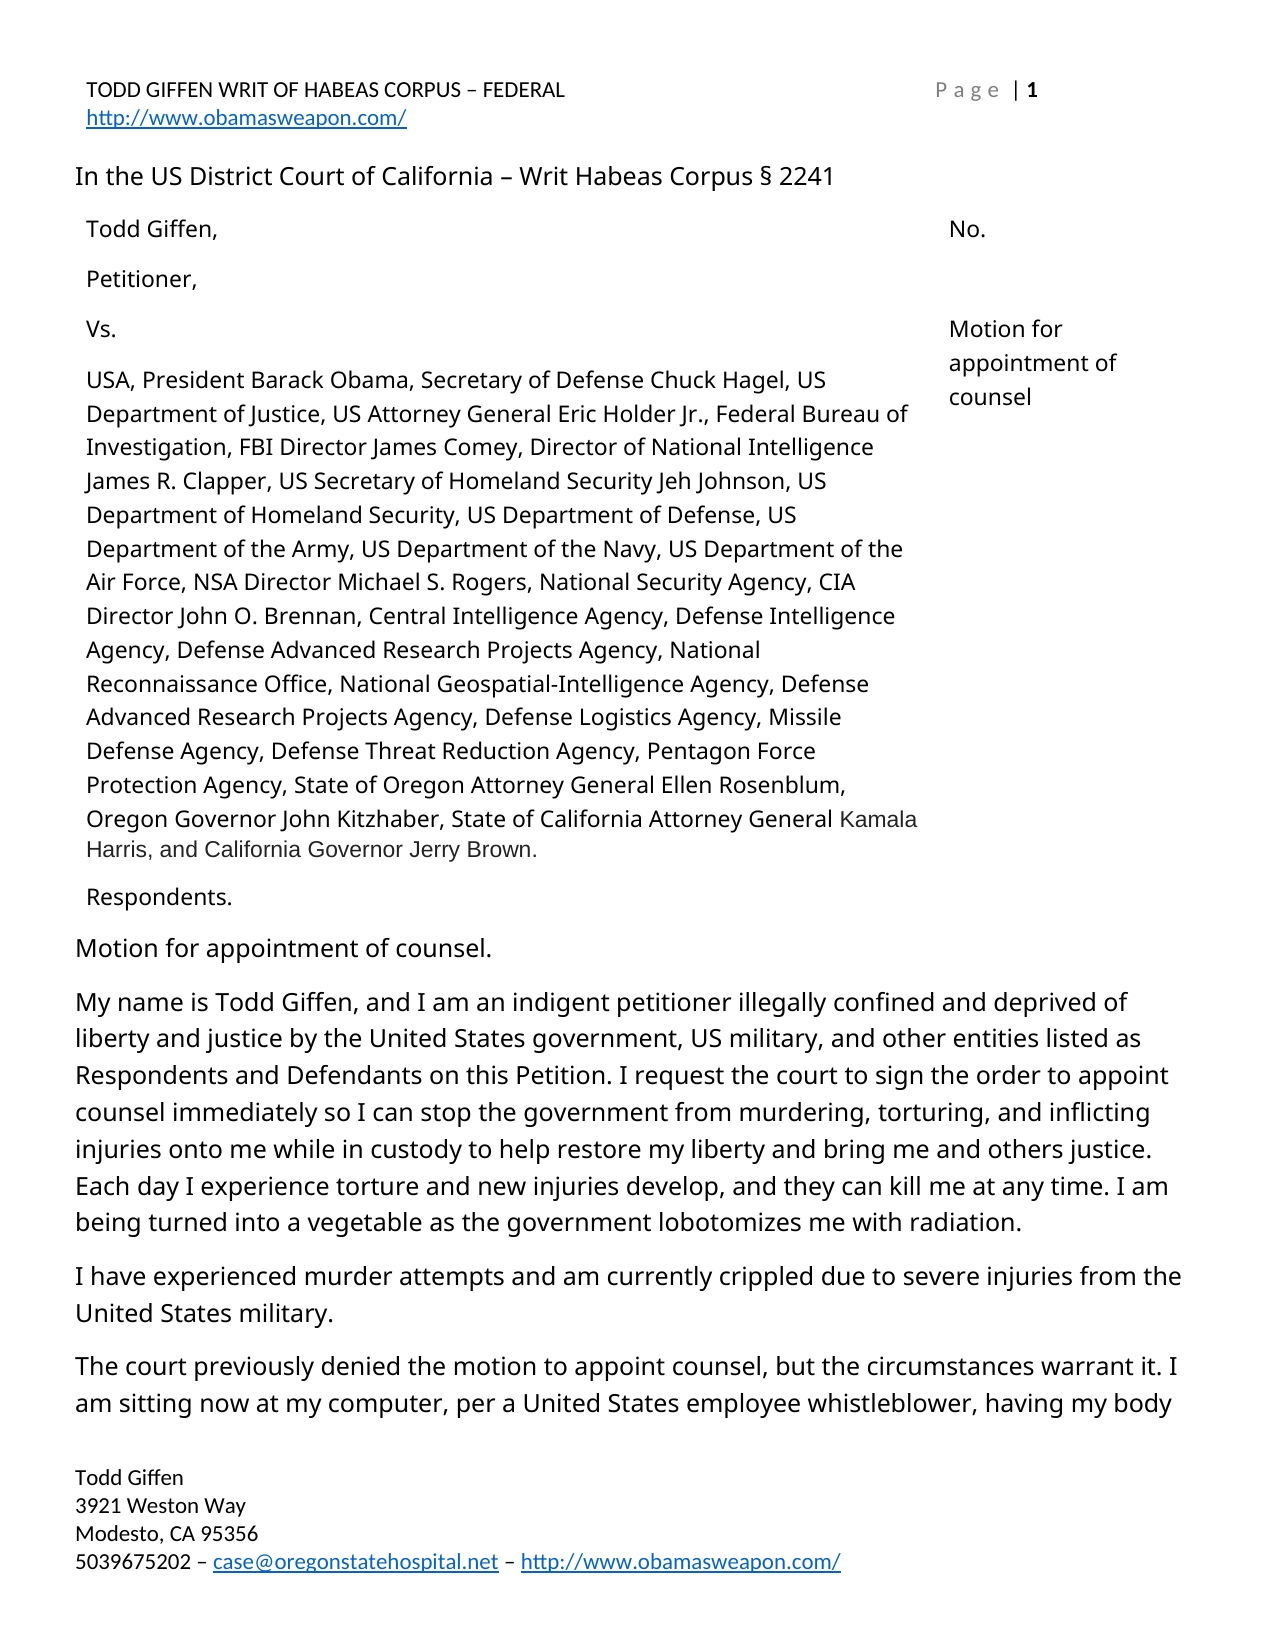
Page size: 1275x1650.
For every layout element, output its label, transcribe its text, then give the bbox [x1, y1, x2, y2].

table_header Todd Giffen, Petitioner, Vs. USA, President Barack Obama, Secretary of Defense Chuck Hagel, US Department of Justice, US Attorney General Eric Holder Jr., Federal Bureau of Investigation, FBI Director James Comey, Director of National Intelligence James R. Clapper, US Secretary of Homeland Security Jeh Johnson, US Department of Homeland Security, US Department of Defense, US Department of the Army, US Department of the Navy, US Department of the Air Force, NSA Director Michael S. Rogers, National Security Agency, CIA Director John O. Brennan, Central Intelligence Agency, Defense Intelligence Agency, Defense Advanced Research Projects Agency, National Reconnaissance Office, National Geospatial-Intelligence Agency, Defense Advanced Research Projects Agency, Defense Logistics Agency, Missile Defense Agency, Defense Threat Reduction Agency, Pentagon Force Protection Agency, State of Oregon Attorney General Ellen Rosenblum, Oregon Governor John Kitzhaber, State of California Attorney General Kamala Harris, and California Governor Jerry Brown. Respondents. [75, 213, 937, 931]
text I have experienced murder attempts and am currently crippled due to severe injuries from the United States military. [75, 1258, 1200, 1329]
text My name is Todd Giffen, and I am an indigent petitioner illegally confined and deprived of liberty and justice by the United States government, US military, and other entities listed as Respondents and Defendants on this Petition. I request the court to sign the order to appoint counsel immediately so I can stop the government from murdering, torturing, and inflicting injuries onto me while in custody to help restore my liberty and bring me and others justice. Each day I experience torture and new injuries develop, and they can kill me at any time. I am being turned into a vegetable as the government lobotomizes me with radiation. [75, 984, 1200, 1239]
text Motion for appointment of counsel. [75, 931, 1200, 965]
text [75, 1349, 1200, 1419]
text In the US District Court of California – Writ Habeas Corpus § 2241 [75, 159, 1200, 193]
table_header No. Motion for appointment of counsel [938, 213, 1200, 931]
